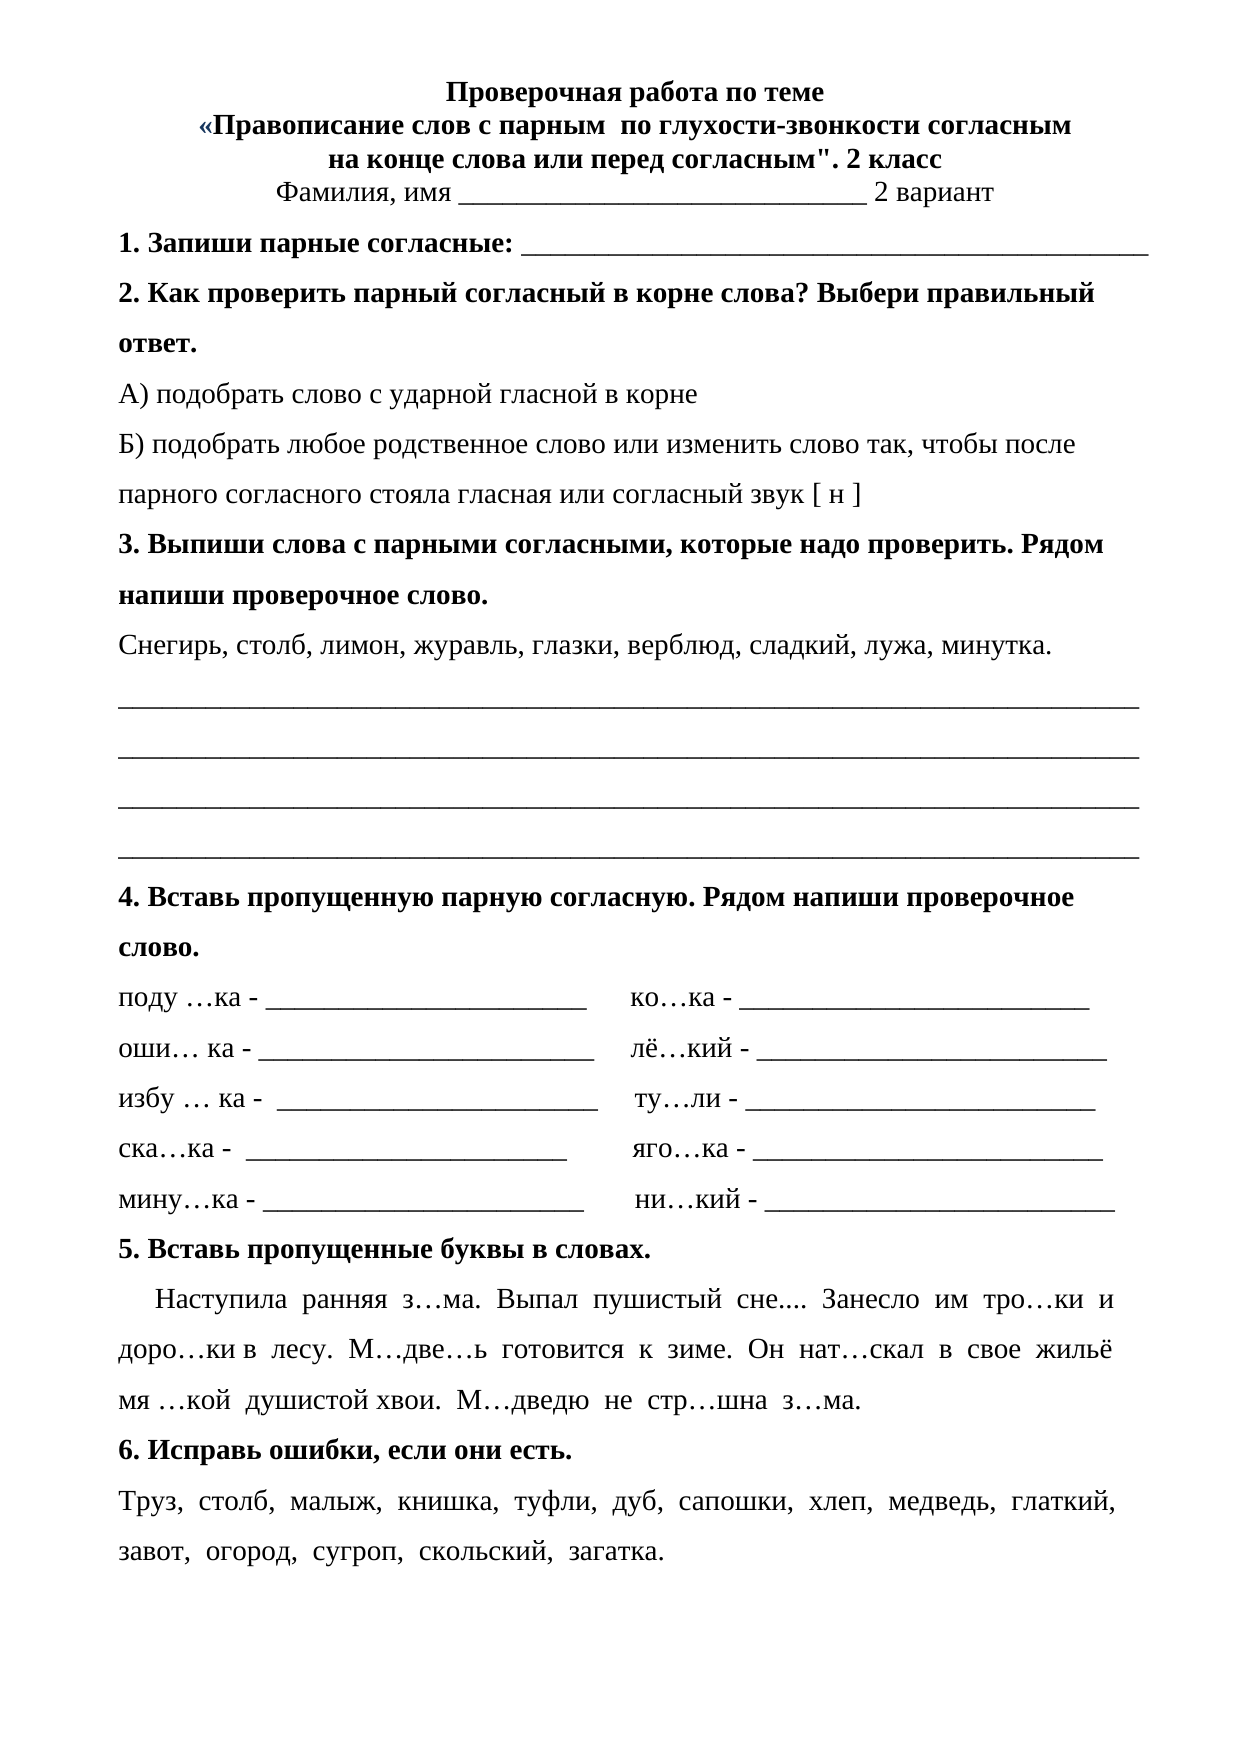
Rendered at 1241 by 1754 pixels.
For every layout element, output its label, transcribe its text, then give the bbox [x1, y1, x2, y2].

text мину…ка - ______________________ ни…кий - ________________________ [118, 1181, 1152, 1214]
text А) подобрать слово с ударной гласной в корне [118, 376, 1152, 409]
text ________________________________________________________________________________________________________________________________________________________________________________________________________________________________________________________________________________________ [118, 678, 1152, 862]
text 1. Запиши парные согласные: ___________________________________________ [118, 225, 1152, 258]
text 4. Вставь пропущенную парную согласную. Рядом напиши проверочное слово. [118, 879, 1152, 963]
text Б) подобрать любое родственное слово или изменить слово так, чтобы после парного согласного стояла гласная или согласный звук [ н ] [118, 426, 1152, 510]
text Наступила ранняя з…ма. Выпал пушистый сне.... Занесло им тро…ки и доро…ки в лесу. М…две…ь готовится к зиме. Он нат…скал в свое жильё мя …кой душистой хвои. М…дведю не стр…шна з…ма. [118, 1281, 1152, 1416]
text 2. Как проверить парный согласный в корне слова? Выбери правильный ответ. [118, 275, 1152, 359]
text ска…ка - ______________________ яго…ка - ________________________ [118, 1130, 1152, 1164]
text Труз, столб, малыж, книшка, туфли, дуб, сапошки, хлеп, медведь, глаткий, завот, огород, сугроп, скольский, загатка. [118, 1483, 1152, 1566]
text «Правописание слов с парным по глухости-звонкости согласным [118, 107, 1152, 141]
text 3. Выпиши слова с парными согласными, которые надо проверить. Рядом напиши проверочное слово. [118, 527, 1152, 611]
text избу … ка - ______________________ ту…ли - ________________________ [118, 1080, 1152, 1114]
text Снегирь, столб, лимон, журавль, глазки, верблюд, сладкий, лужа, минутка. [118, 627, 1152, 661]
text поду …ка - ______________________ ко…ка - ________________________ [118, 979, 1152, 1013]
text на конце слова или перед согласным". 2 класс [118, 141, 1152, 174]
text 6. Исправь ошибки, если они есть. [118, 1432, 1152, 1466]
text Фамилия, имя ____________________________ 2 вариант [118, 174, 1152, 208]
text оши… ка - _______________________ лё…кий - ________________________ [118, 1030, 1152, 1063]
text 5. Вставь пропущенные буквы в словах. [118, 1231, 1152, 1264]
text Проверочная работа по теме [118, 74, 1152, 107]
